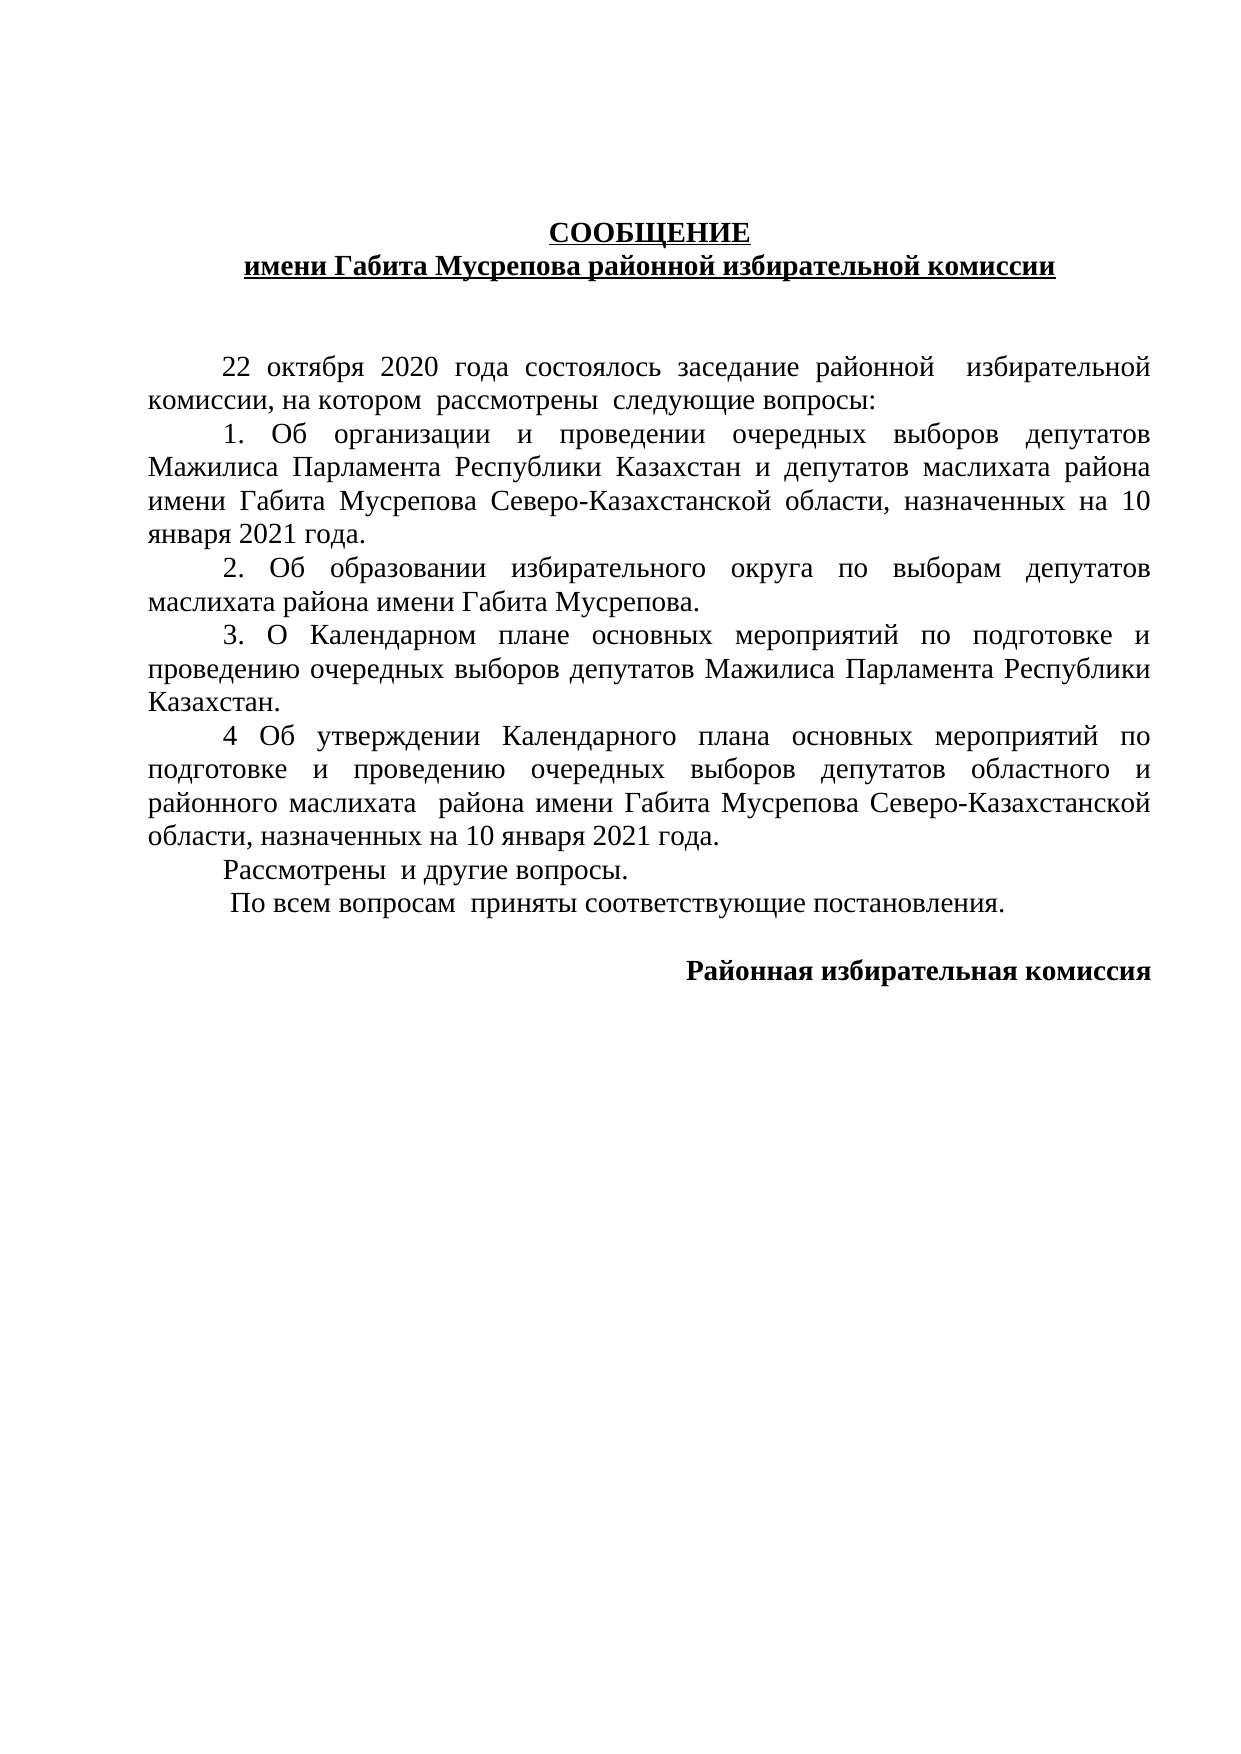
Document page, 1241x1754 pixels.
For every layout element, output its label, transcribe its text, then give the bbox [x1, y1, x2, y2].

text СООБЩЕНИЕ [148, 215, 1152, 248]
text Районная избирательная комиссия [148, 953, 1152, 986]
text имени Габита Мусрепова районной избирательной комиссии [148, 248, 1152, 282]
text 3. О Календарном плане основных мероприятий по подготовке и проведению очередных выборов депутатов Мажилиса Парламента Республики Казахстан. [148, 617, 1152, 718]
text 4 Об утверждении Календарного плана основных мероприятий по подготовке и проведению очередных выборов депутатов областного и районного маслихата района имени Габита Мусрепова Северо-Казахстанской области, назначенных на 10 января 2021 года. [148, 718, 1152, 852]
text 1. Об организации и проведении очередных выборов депутатов Мажилиса Парламента Республики Казахстан и депутатов маслихата района имени Габита Мусрепова Северо-Казахстанской области, назначенных на 10 января 2021 года. [148, 416, 1152, 550]
text 22 октября 2020 года состоялось заседание районной избирательной комиссии, на котором рассмотрены следующие вопросы: [148, 349, 1152, 416]
text 2. Об образовании избирательного округа по выборам депутатов маслихата района имени Габита Мусрепова. [148, 550, 1152, 617]
text Рассмотрены и другие вопросы. [148, 852, 1152, 886]
text По всем вопросам приняты соответствующие постановления. [148, 886, 1152, 919]
